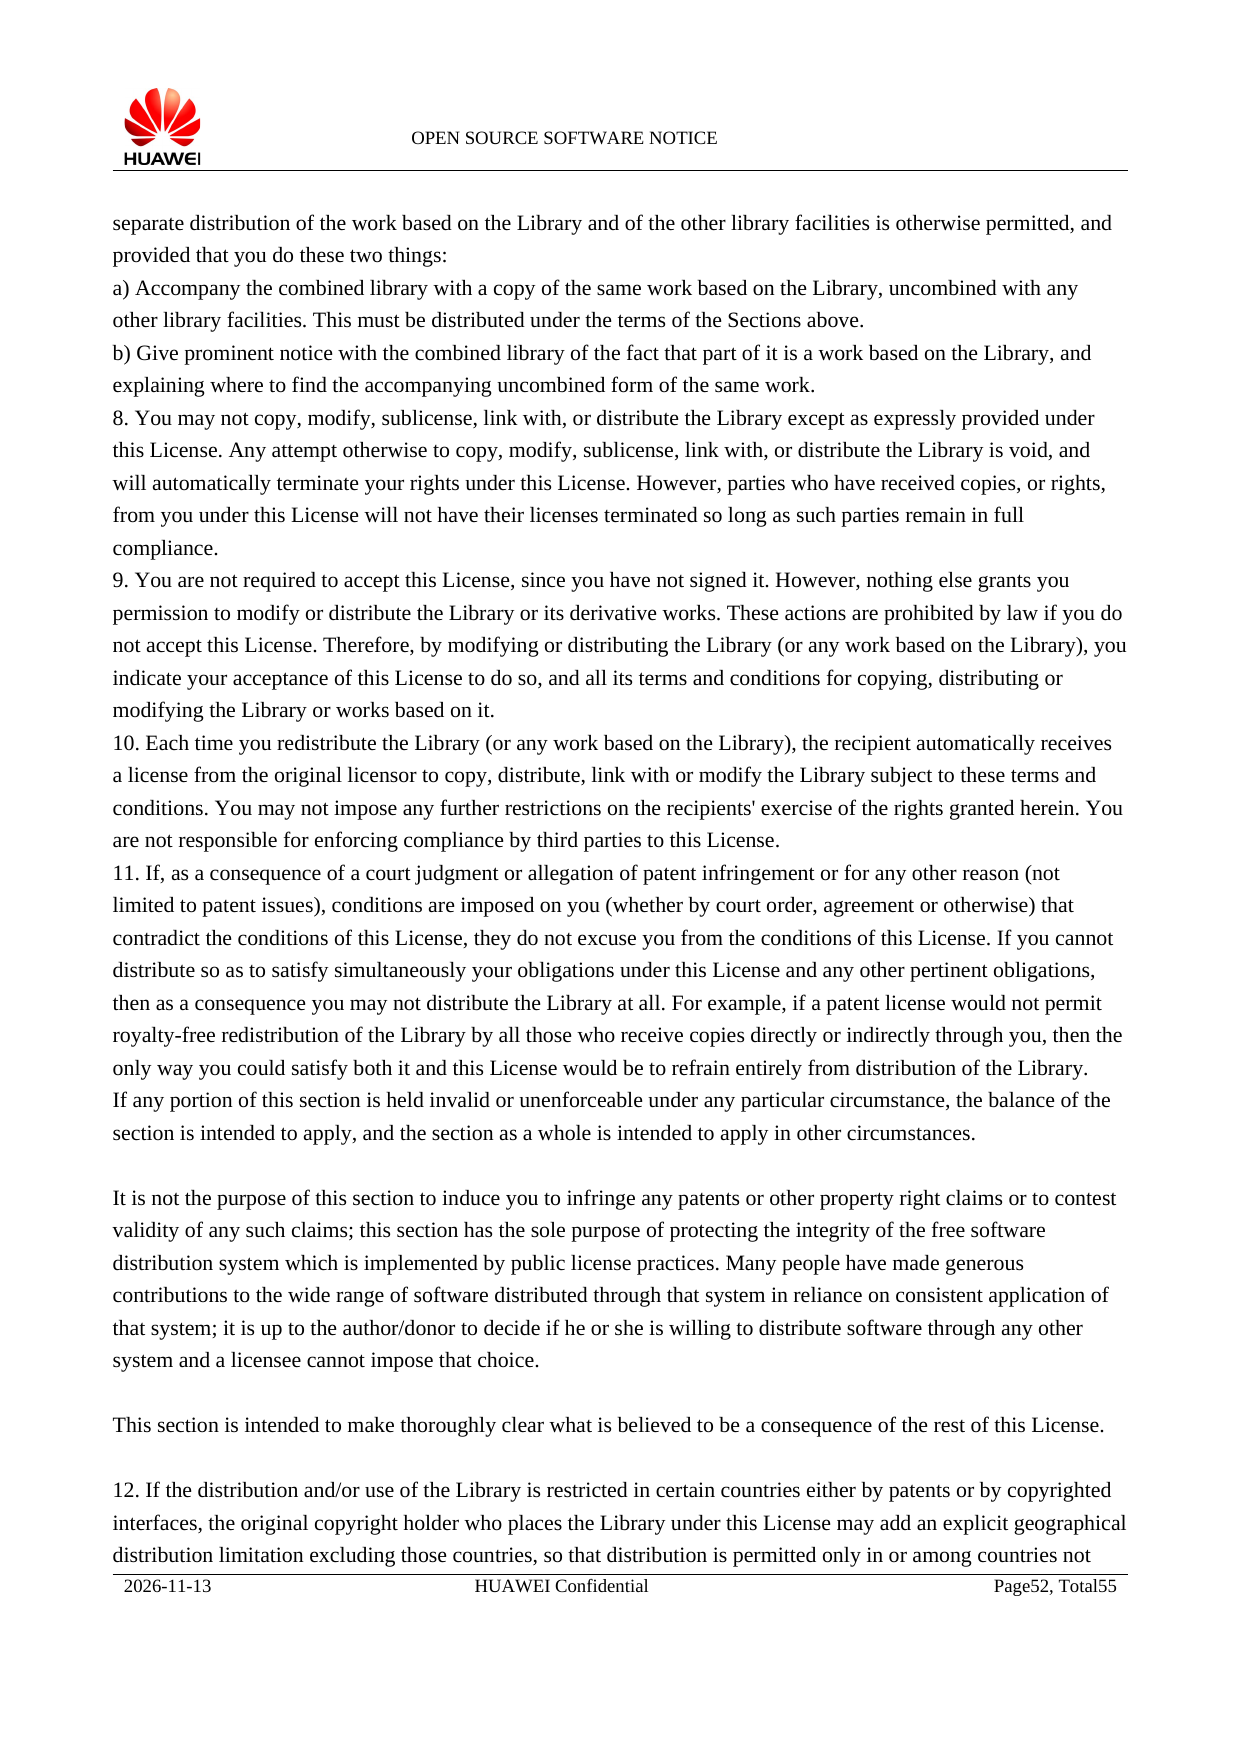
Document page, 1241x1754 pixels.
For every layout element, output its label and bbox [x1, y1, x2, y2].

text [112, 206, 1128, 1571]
picture [124, 88, 201, 165]
